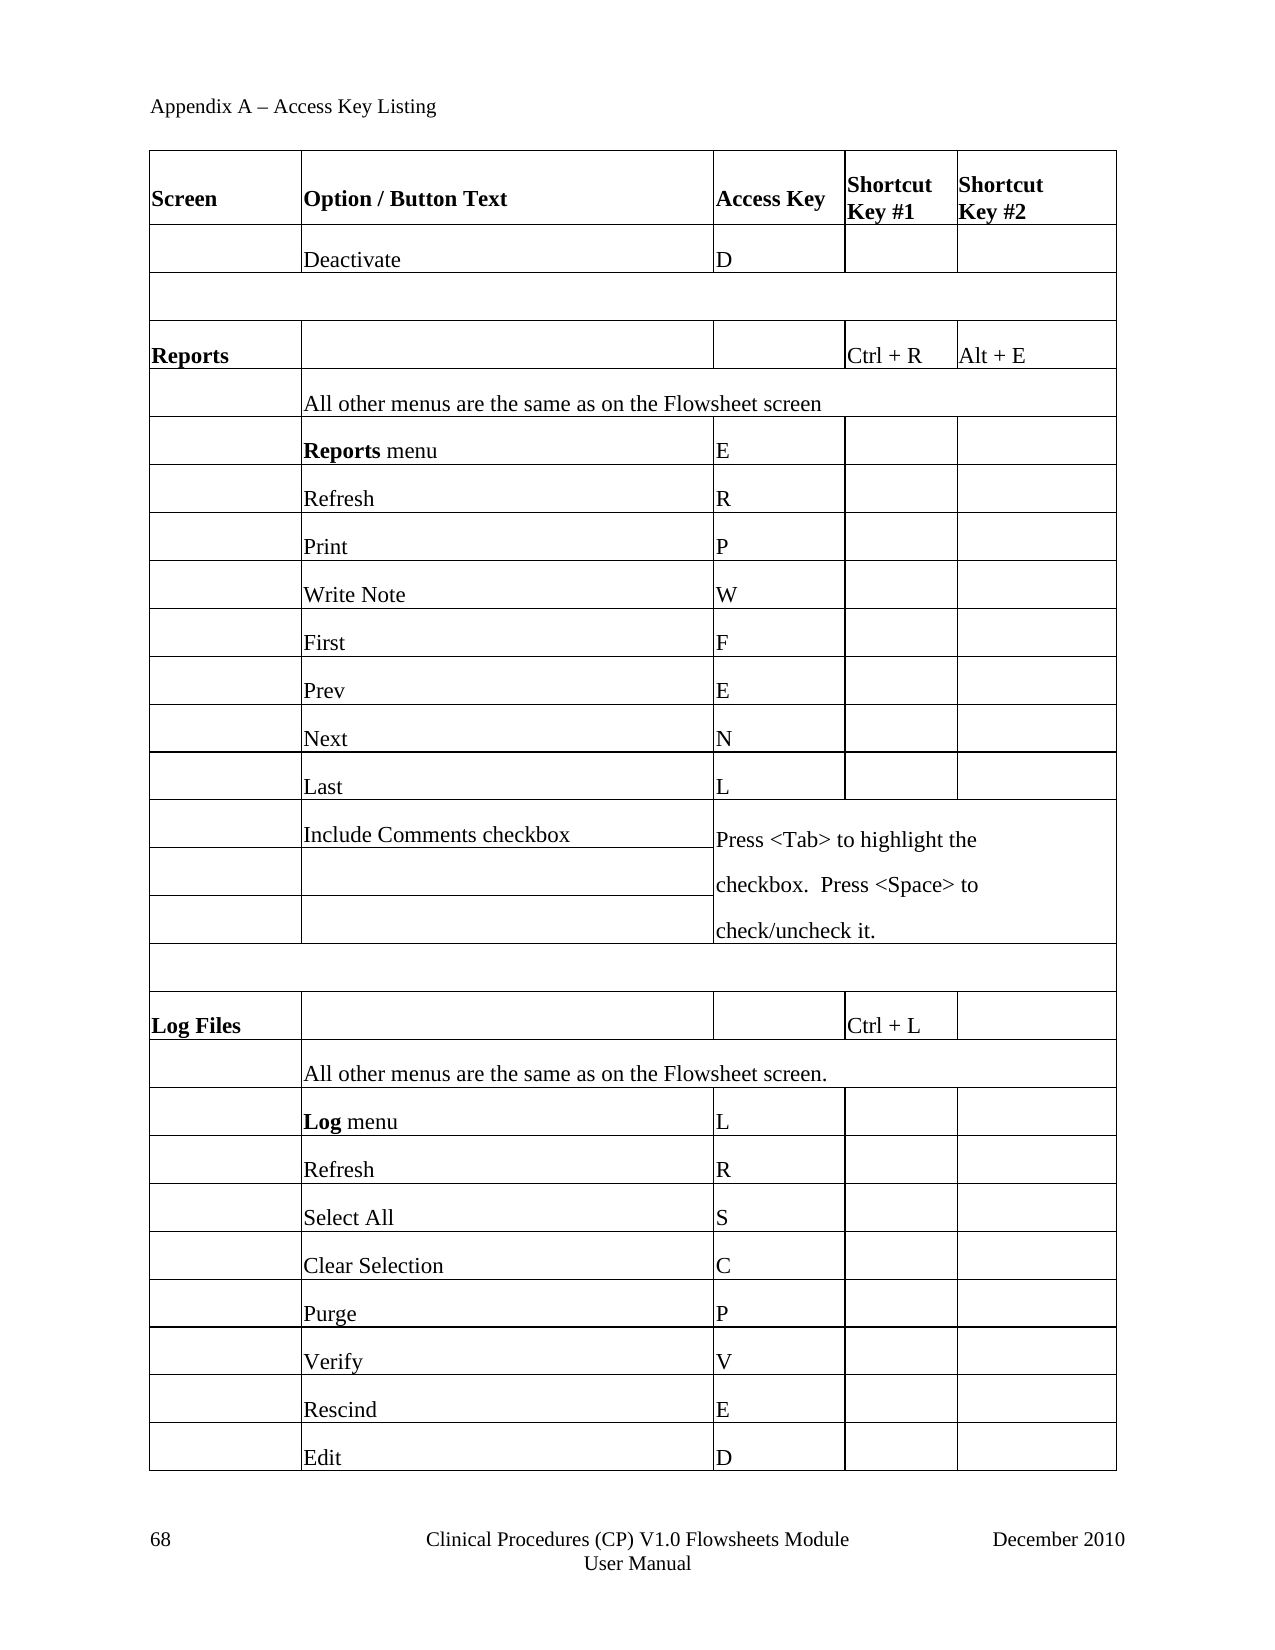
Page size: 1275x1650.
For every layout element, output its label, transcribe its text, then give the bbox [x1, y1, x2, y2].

table_cell [150, 896, 301, 943]
table_cell [302, 896, 713, 943]
table_cell [958, 1136, 1116, 1183]
table_cell [958, 1280, 1116, 1326]
table_cell [150, 561, 301, 608]
table_cell [846, 1328, 957, 1374]
table_cell Select All [302, 1184, 713, 1231]
table_cell [846, 609, 957, 656]
table_cell [150, 1375, 301, 1422]
table_cell Next [302, 705, 713, 751]
table_cell [958, 1423, 1116, 1470]
table_cell All other menus are the same as on the Flowsheet screen. [302, 1040, 1116, 1087]
table_cell [846, 513, 957, 560]
table_cell C [714, 1232, 844, 1278]
table_cell P [714, 1280, 844, 1326]
table_cell [150, 1328, 301, 1374]
table_cell [846, 1088, 957, 1135]
table_cell [302, 321, 713, 368]
table_cell L [714, 1088, 844, 1135]
table_cell Print [302, 513, 713, 560]
table_cell [958, 417, 1116, 464]
table_cell Prev [302, 657, 713, 703]
table_header Screen [150, 151, 301, 224]
table_cell Log menu [302, 1088, 713, 1135]
table_cell [150, 369, 301, 416]
table_cell [846, 1280, 957, 1326]
table_cell Reports [150, 321, 301, 368]
table_cell [150, 513, 301, 560]
table_cell Refresh [302, 1136, 713, 1183]
table_cell [150, 1040, 301, 1087]
table_cell D [714, 1423, 844, 1470]
table_header Option / Button Text [302, 151, 713, 224]
table_cell [150, 1088, 301, 1135]
table_cell [958, 561, 1116, 608]
table_header Shortcut Key #2 [958, 151, 1116, 224]
table_cell [150, 705, 301, 751]
table_cell [958, 992, 1116, 1039]
table_cell [714, 992, 844, 1039]
table_cell [846, 1184, 957, 1231]
table_cell [846, 1423, 957, 1470]
table_cell [846, 1232, 957, 1278]
table_cell [846, 561, 957, 608]
table_cell Alt + E [958, 321, 1116, 368]
table_cell [958, 1088, 1116, 1135]
table_cell [150, 273, 1116, 320]
table_cell N [714, 705, 844, 751]
table_cell [846, 417, 957, 464]
table_cell [846, 1375, 957, 1422]
table_cell [714, 321, 844, 368]
table_cell [302, 848, 713, 895]
table_cell [150, 1280, 301, 1326]
table_cell Ctrl + R [846, 321, 957, 368]
table_cell R [714, 1136, 844, 1183]
table_cell E [714, 1375, 844, 1422]
table_cell P [714, 513, 844, 560]
table_cell Verify [302, 1328, 713, 1374]
table_cell [958, 609, 1116, 656]
table_cell [958, 1184, 1116, 1231]
table_cell [958, 1232, 1116, 1278]
table_cell [302, 992, 713, 1039]
table_cell [958, 513, 1116, 560]
table_cell [958, 225, 1116, 272]
table_cell W [714, 561, 844, 608]
table_cell [150, 225, 301, 272]
table_cell [150, 753, 301, 799]
table_cell [150, 465, 301, 512]
table_cell All other menus are the same as on the Flowsheet screen [302, 369, 1116, 416]
table_cell [958, 465, 1116, 512]
table_cell [150, 609, 301, 656]
table_cell [846, 465, 957, 512]
table_header Shortcut Key #1 [846, 151, 957, 224]
table_cell F [714, 609, 844, 656]
table_cell Include Comments checkbox [302, 800, 713, 847]
table_cell [846, 705, 957, 751]
table_cell [958, 705, 1116, 751]
table_cell Write Note [302, 561, 713, 608]
table_cell Edit [302, 1423, 713, 1470]
table_cell Rescind [302, 1375, 713, 1422]
table_cell Purge [302, 1280, 713, 1326]
table_cell [150, 1136, 301, 1183]
table_cell [150, 944, 1116, 991]
table_cell [958, 753, 1116, 799]
table_cell E [714, 657, 844, 703]
table_cell V [714, 1328, 844, 1374]
table_cell [150, 1184, 301, 1231]
table_cell L [714, 753, 844, 799]
table_cell [846, 1136, 957, 1183]
table_cell [150, 1232, 301, 1278]
table_cell S [714, 1184, 844, 1231]
table_cell [846, 657, 957, 703]
table_cell E [714, 417, 844, 464]
table_cell Press <Tab> to highlight the checkbox. Press <Space> to check/uncheck it. [714, 800, 1116, 943]
table_cell [150, 800, 301, 847]
table_cell [958, 1375, 1116, 1422]
table_cell First [302, 609, 713, 656]
table_cell Ctrl + L [846, 992, 957, 1039]
table_cell D [714, 225, 844, 272]
table_cell Clear Selection [302, 1232, 713, 1278]
table_cell [150, 848, 301, 895]
table_cell Refresh [302, 465, 713, 512]
table_cell [846, 225, 957, 272]
table_cell Reports menu [302, 417, 713, 464]
table_cell [958, 1328, 1116, 1374]
table_cell Last [302, 753, 713, 799]
table_cell Log Files [150, 992, 301, 1039]
table_cell [150, 417, 301, 464]
table_cell [958, 657, 1116, 703]
table_header Access Key [714, 151, 844, 224]
table_cell Deactivate [302, 225, 713, 272]
table_cell [150, 657, 301, 703]
table_cell [846, 753, 957, 799]
table_cell R [714, 465, 844, 512]
table_cell [150, 1423, 301, 1470]
